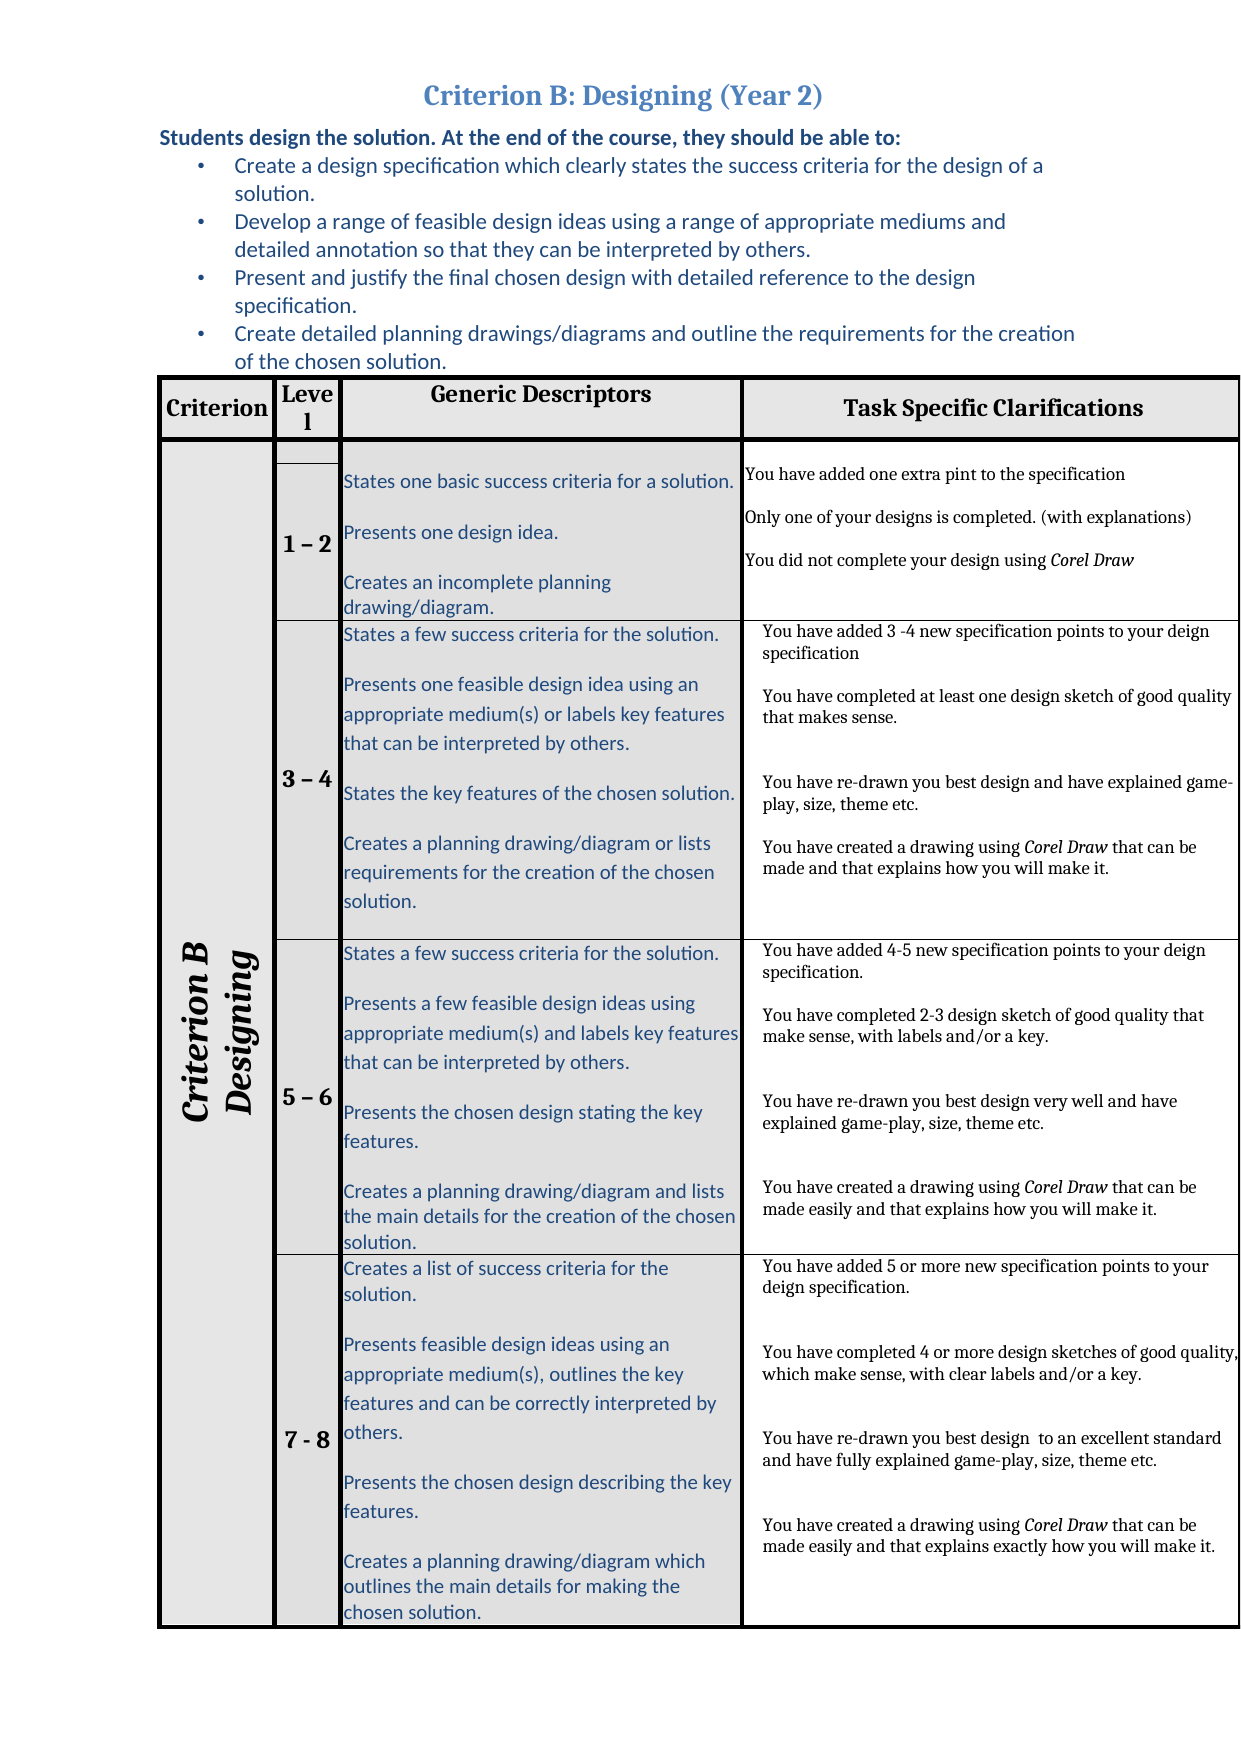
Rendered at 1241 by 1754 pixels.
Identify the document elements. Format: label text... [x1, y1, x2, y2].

table_cell 7 - 8 [277, 1255, 338, 1624]
text Students design the solution. At the end of the course, they should be able to: [159, 123, 1088, 151]
table_cell States one basic success criteria for a solution. Presents one design idea. Creates an incomplete planning drawing/diagram. [343, 463, 740, 620]
table_cell States a few success criteria for the solution. Presents a few feasible design ideas using appropriate medium(s) and labels key features that can be interpreted by others. Presents the chosen design stating the key features. Creates a planning drawing/diagram and lists the main details for the creation of the chosen solution. [343, 940, 740, 1254]
list Create detailed planning drawings/diagrams and outline the requirements for the creation of the chosen solution. [197, 319, 1088, 375]
table_cell 1 – 2 [277, 464, 338, 620]
table_cell You have added one extra pint to the specification Only one of your designs is completed. (with explanations) You did not complete your design using Corel Draw [744, 442, 1238, 620]
list Present and justify the final chosen design with detailed reference to the design specification. [197, 263, 1088, 319]
list Create a design specification which clearly states the success criteria for the design of a solution. [197, 151, 1088, 207]
subtitle Criterion B: Designing (Year 2) [159, 79, 1088, 113]
table_cell You have added 4-5 new specification points to your deign specification. You have completed 2-3 design sketch of good quality that make sense, with labels and/or a key. You have re-drawn you best design very well and have explained game-play, size, theme etc. You have created a drawing using Corel Draw that can be made easily and that explains how you will make it. [744, 940, 1238, 1254]
table_cell You have added 3 -4 new specification points to your deign specification You have completed at least one design sketch of good quality that makes sense. You have re-drawn you best design and have explained game-play, size, theme etc. You have created a drawing using Corel Draw that can be made and that explains how you will make it. [744, 621, 1238, 939]
table_cell Creates a list of success criteria for the solution. Presents feasible design ideas using an appropriate medium(s), outlines the key features and can be correctly interpreted by others. Presents the chosen design describing the key features. Creates a planning drawing/diagram which outlines the main details for making the chosen solution. [343, 1255, 740, 1624]
table_cell 3 – 4 [277, 621, 338, 939]
table_header Generic Descriptors [343, 380, 740, 437]
table_header Task Specific Clarifications [744, 380, 1238, 437]
table_header Criterion [162, 380, 272, 437]
table_cell Criterion B Designing [162, 442, 272, 1624]
table_cell [277, 442, 338, 463]
table_header Level [277, 380, 338, 437]
table_cell [343, 442, 740, 463]
table_cell 5 – 6 [277, 940, 338, 1254]
table_cell States a few success criteria for the solution. Presents one feasible design idea using an appropriate medium(s) or labels key features that can be interpreted by others. States the key features of the chosen solution. Creates a planning drawing/diagram or lists requirements for the creation of the chosen solution. [343, 621, 740, 939]
list Develop a range of feasible design ideas using a range of appropriate mediums and detailed annotation so that they can be interpreted by others. [197, 207, 1088, 263]
table_cell You have added 5 or more new specification points to your deign specification. You have completed 4 or more design sketches of good quality, which make sense, with clear labels and/or a key. You have re-drawn you best design to an excellent standard and have fully explained game-play, size, theme etc. You have created a drawing using Corel Draw that can be made easily and that explains exactly how you will make it. [744, 1255, 1238, 1624]
